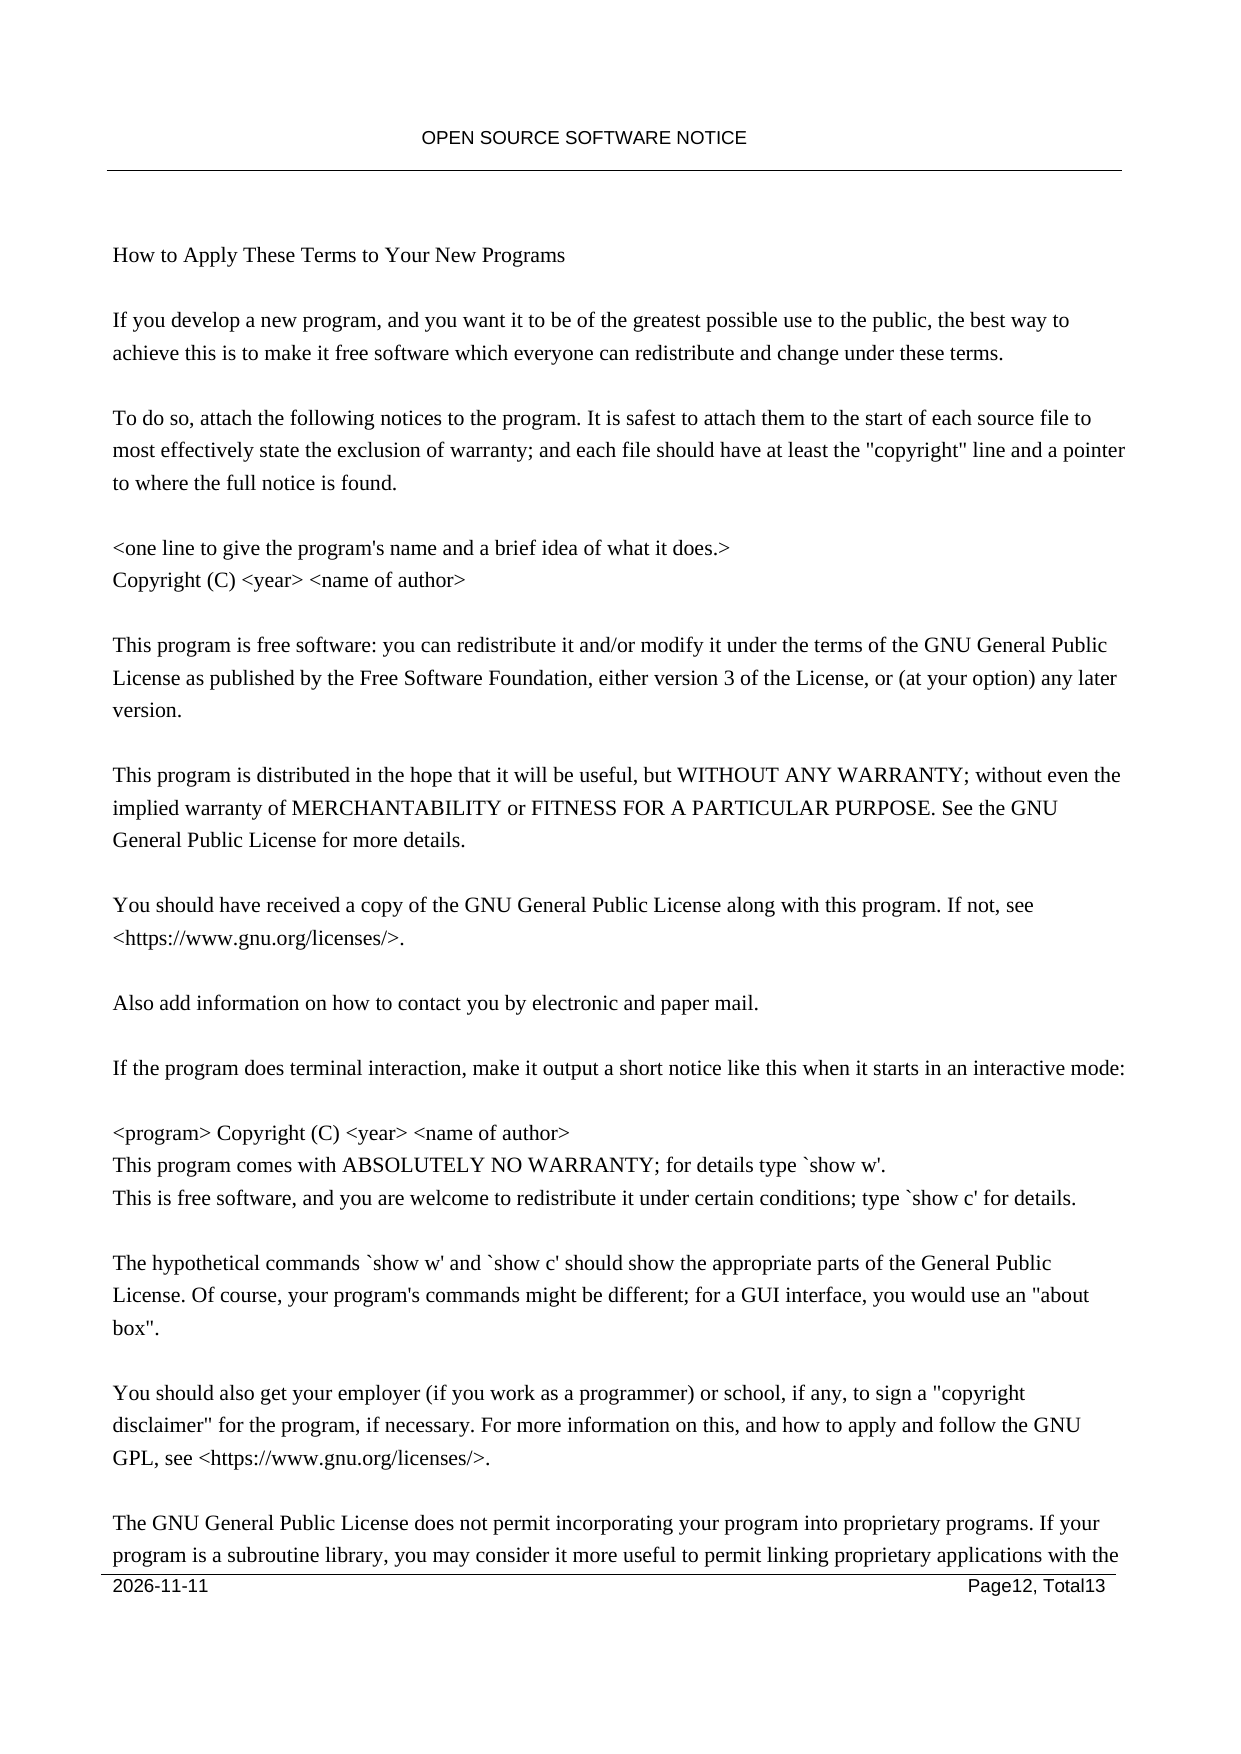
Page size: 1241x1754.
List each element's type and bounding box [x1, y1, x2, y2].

text [112, 206, 1128, 1571]
